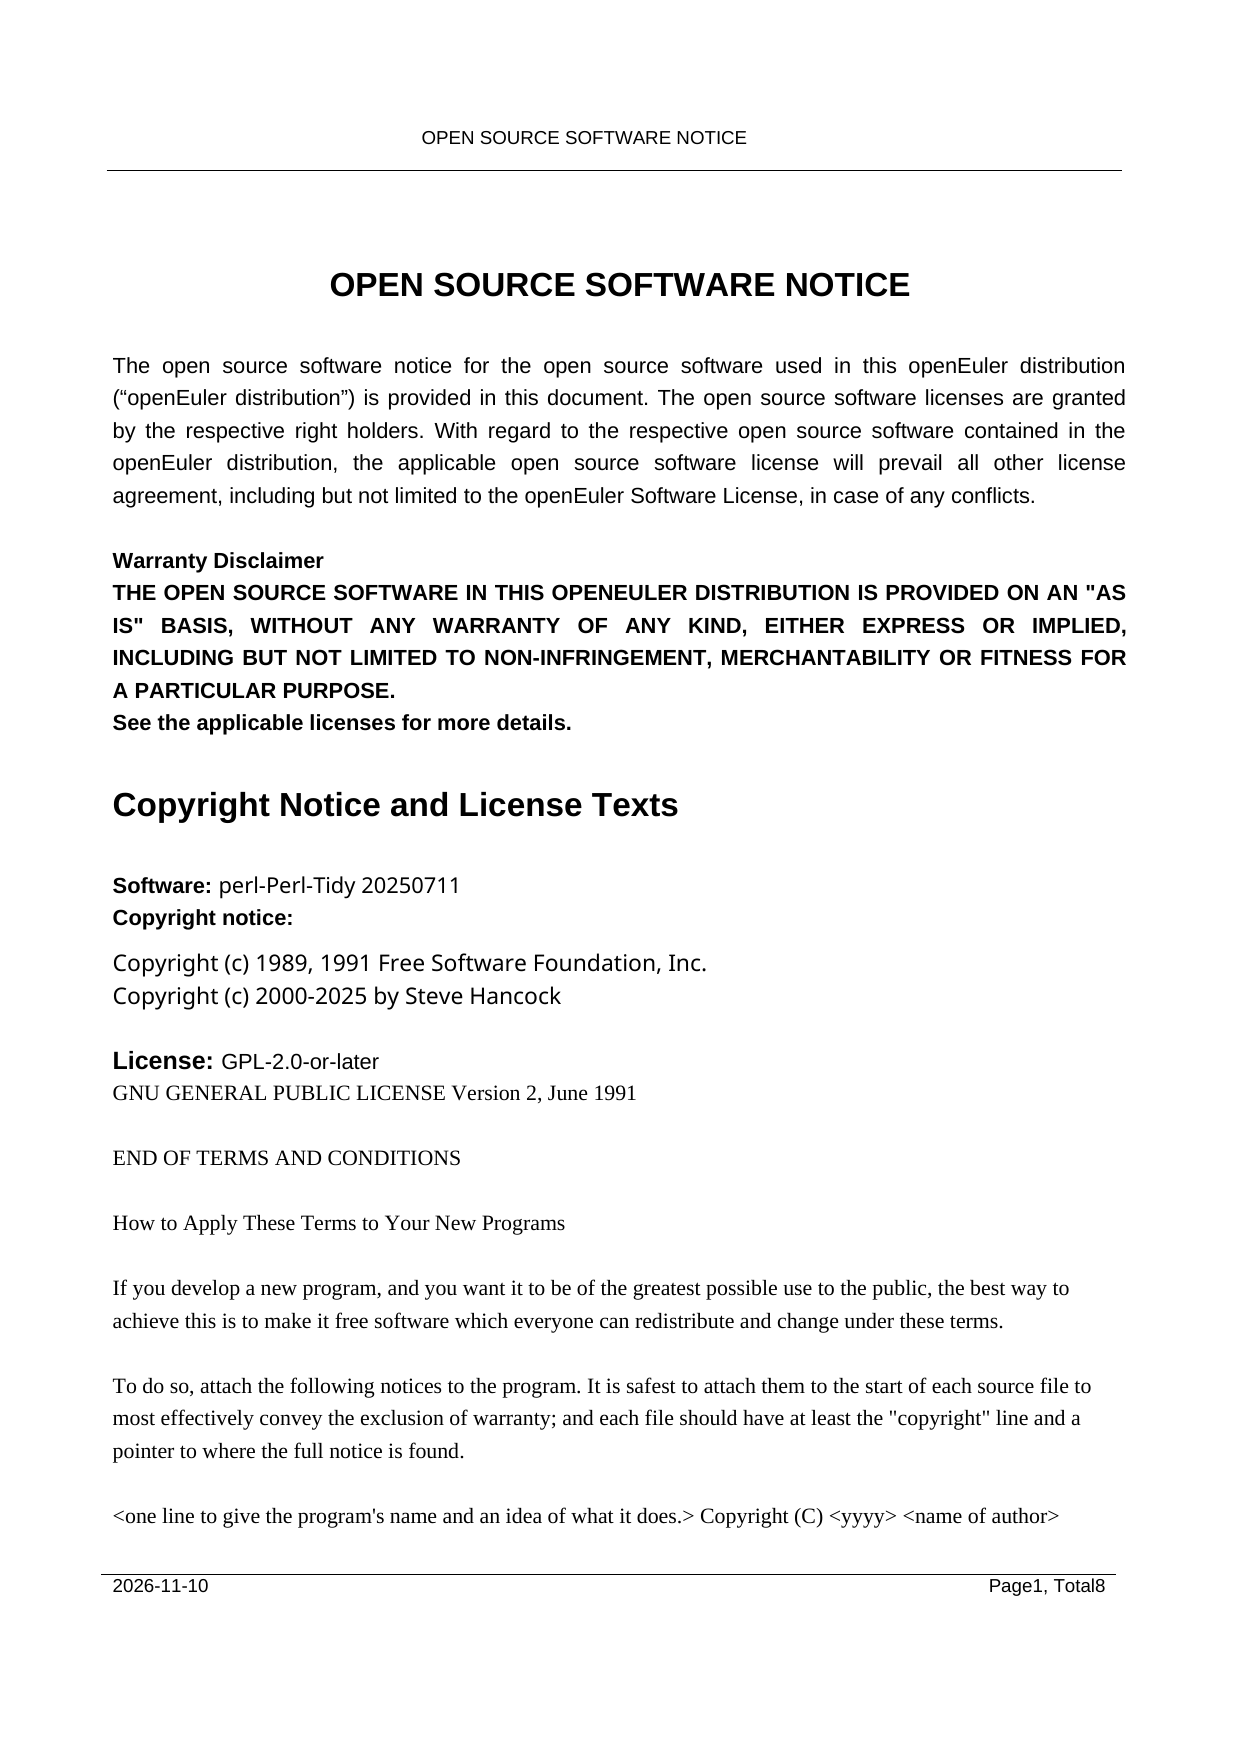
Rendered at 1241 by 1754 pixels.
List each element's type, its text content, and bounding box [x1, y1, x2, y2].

text Warranty Disclaimer [112, 544, 1128, 576]
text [112, 1077, 1128, 1532]
text Copyright (c) 1989, 1991 Free Software Foundation, Inc. Copyright (c) 2000-2025 by Steve Hancock [112, 947, 1128, 1044]
text License: GPL-2.0-or-later [112, 1044, 1128, 1077]
text OPEN SOURCE SOFTWARE NOTICE [112, 251, 1128, 316]
text Copyright Notice and License Texts [112, 771, 1128, 836]
text THE OPEN SOURCE SOFTWARE IN THIS OPENEULER DISTRIBUTION IS PROVIDED ON AN "AS IS" BASIS, WITHOUT ANY WARRANTY OF ANY KIND, EITHER EXPRESS OR IMPLIED, INCLUDING BUT NOT LIMITED TO NON-INFRINGEMENT, MERCHANTABILITY OR FITNESS FOR A PARTICULAR PURPOSE. See the applicable licenses for more details. [112, 576, 1128, 739]
text The open source software notice for the open source software used in this openEuler distribution (“openEuler distribution”) is provided in this document. The open source software licenses are granted by the respective right holders. With regard to the respective open source software contained in the openEuler distribution, the applicable open source software license will prevail all other license agreement, including but not limited to the openEuler Software License, in case of any conflicts. [112, 349, 1128, 511]
text Copyright notice: [112, 901, 1128, 934]
title Software: perl-Perl-Tidy 20250711 [112, 869, 1128, 901]
